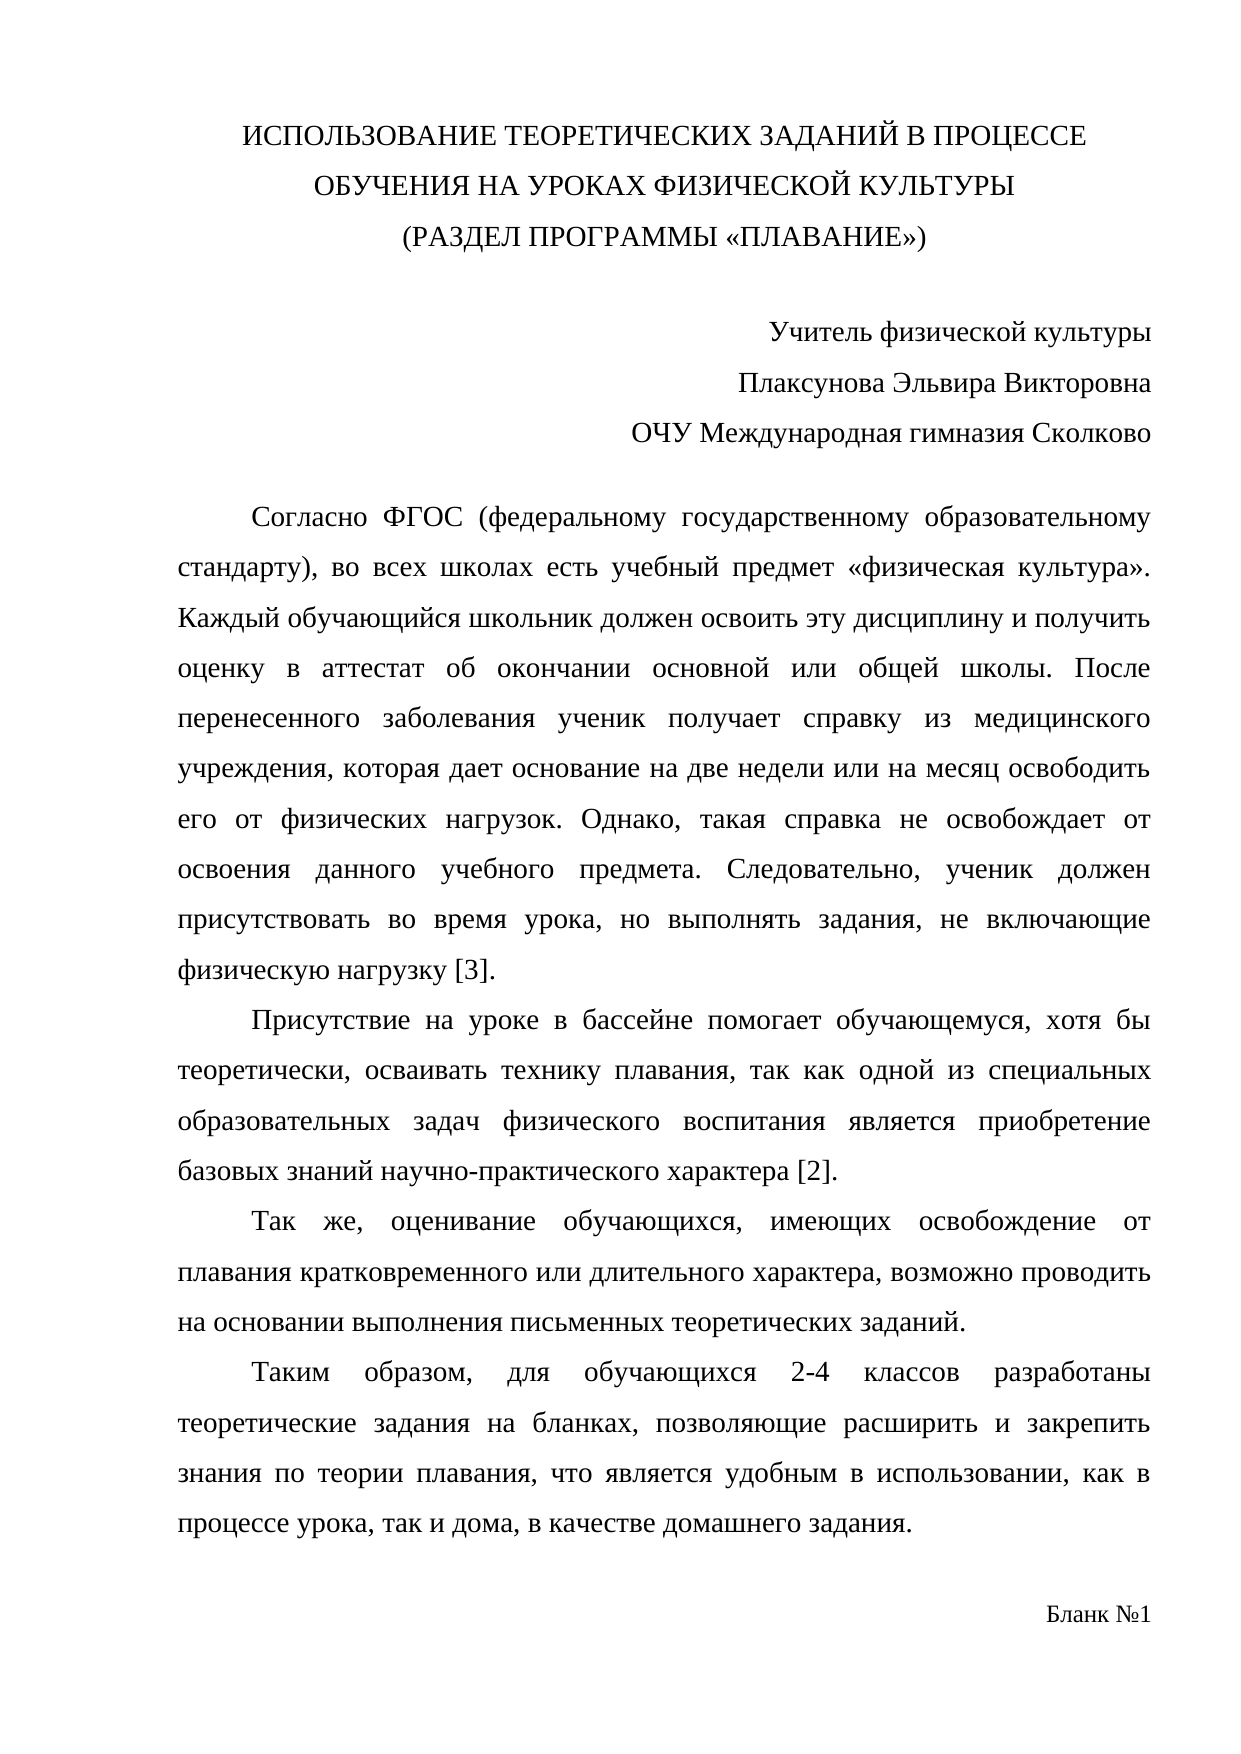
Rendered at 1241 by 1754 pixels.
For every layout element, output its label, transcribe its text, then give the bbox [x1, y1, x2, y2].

text Так же, оценивание обучающихся, имеющих освобождение от плавания кратковременного или длительного характера, возможно проводить на основании выполнения письменных теоретических заданий. [177, 1203, 1152, 1338]
text Учитель физической культуры [177, 314, 1152, 348]
text Согласно ФГОС (федеральному государственному образовательному стандарту), во всех школах есть учебный предмет «физическая культура». Каждый обучающийся школьник должен освоить эту дисциплину и получить оценку в аттестат об окончании основной или общей школы. После перенесенного заболевания ученик получает справку из медицинского учреждения, которая дает основание на две недели или на месяц освободить его от физических нагрузок. Однако, такая справка не освобождает от освоения данного учебного предмета. Следовательно, ученик должен присутствовать во время урока, но выполнять задания, не включающие физическую нагрузку [3]. [177, 499, 1152, 985]
text Бланк №1 [177, 1599, 1152, 1627]
text Таким образом, для обучающихся 2-4 классов разработаны теоретические задания на бланках, позволяющие расширить и закрепить знания по теории плавания, что является удобным в использовании, как в процессе урока, так и дома, в качестве домашнего задания. [177, 1354, 1152, 1539]
text ИСПОЛЬЗОВАНИЕ ТЕОРЕТИЧЕCКИХ ЗАДАНИЙ В ПРОЦЕССЕ ОБУЧЕНИЯ НА УРОКАХ ФИЗИЧЕСКОЙ КУЛЬТУРЫ [177, 118, 1152, 202]
text Плаксунова Эльвира Викторовна [177, 365, 1152, 398]
text Присутствие на уроке в бассейне помогает обучающемуся, хотя бы теоретически, осваивать технику плавания, так как одной из специальных образовательных задач физического воспитания является приобретение базовых знаний научно-практического характера [2]. [177, 1002, 1152, 1187]
text ОЧУ Международная гимназия Сколково [177, 415, 1152, 449]
text (РАЗДЕЛ ПРОГРАММЫ «ПЛАВАНИЕ») [177, 219, 1152, 252]
